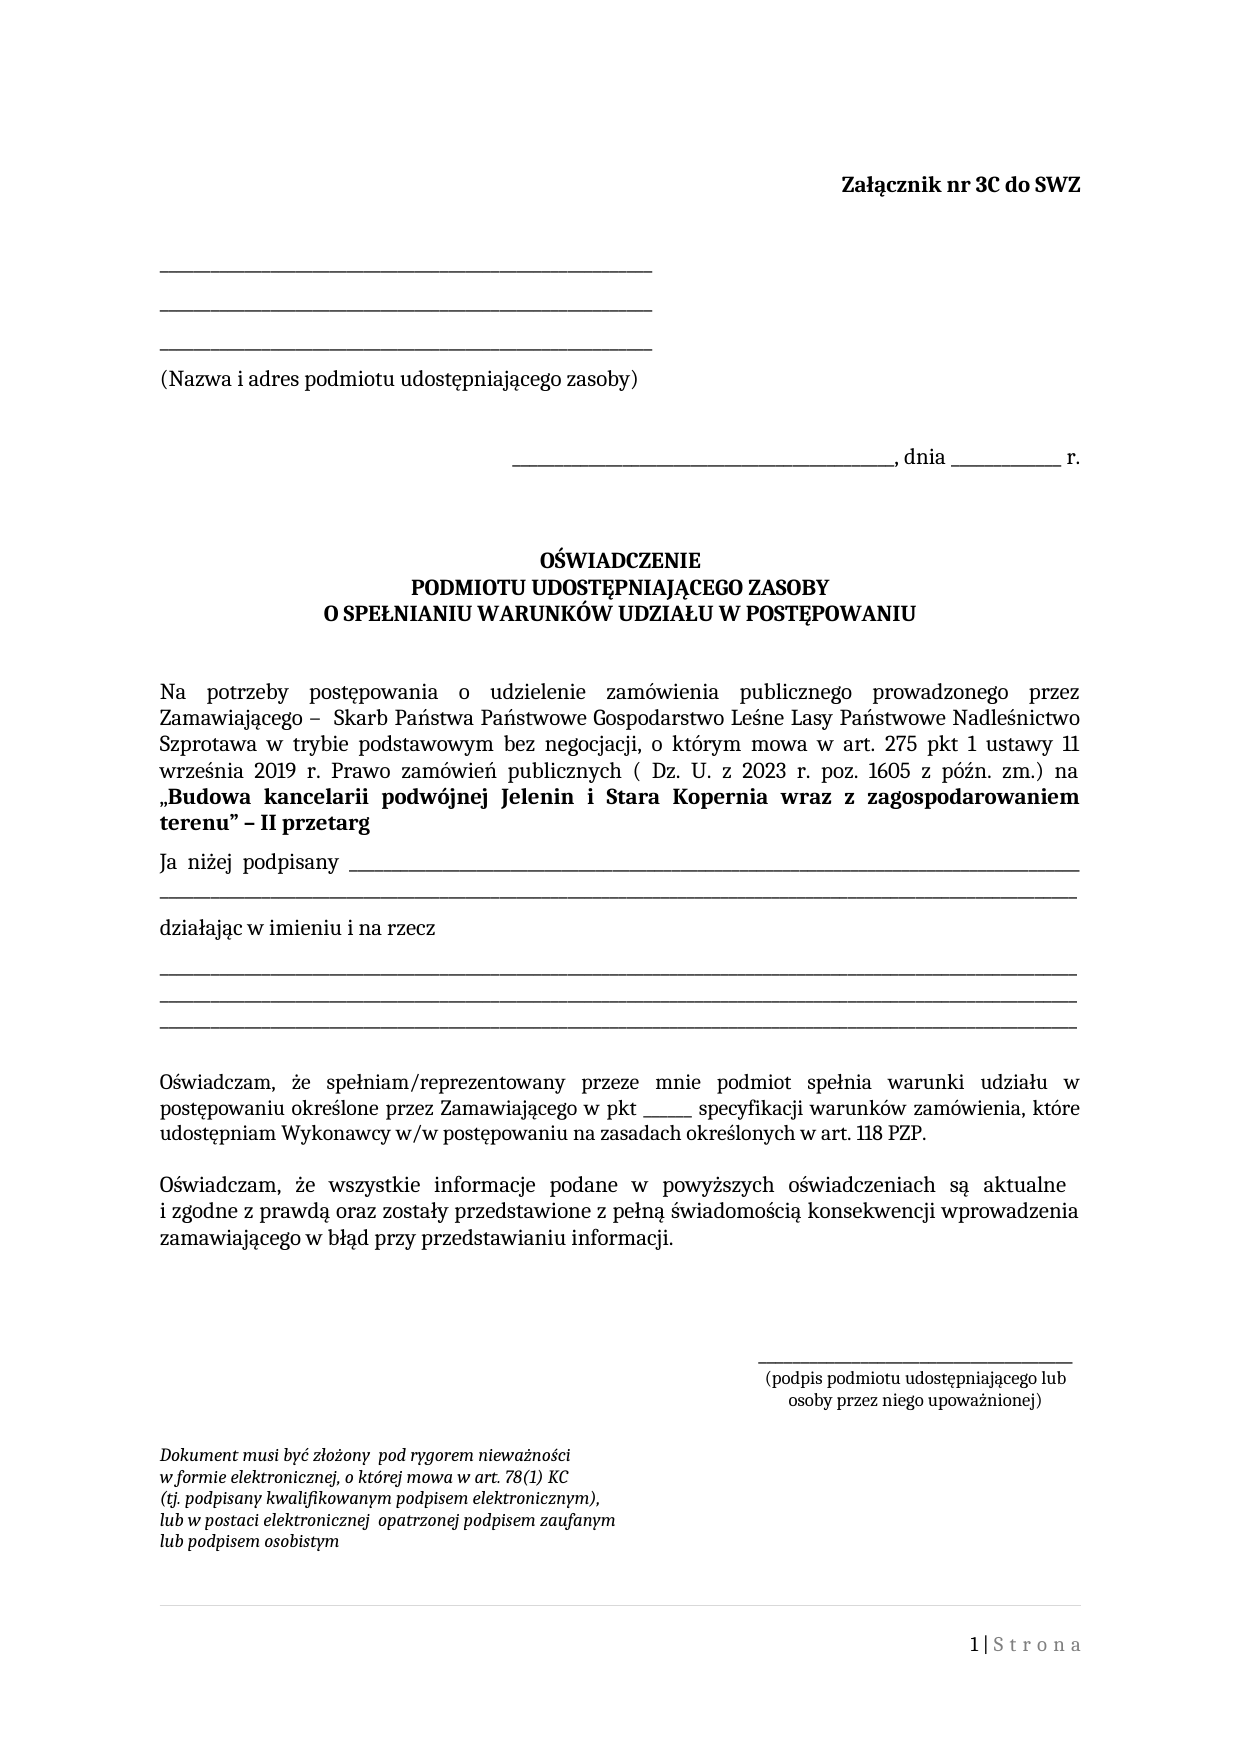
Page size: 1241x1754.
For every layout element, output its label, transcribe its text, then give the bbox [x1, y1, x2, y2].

text OŚWIADCZENIE [159, 548, 1081, 574]
text Oświadczam, że spełniam/reprezentowany przeze mnie podmiot spełnia warunki udziału w postępowaniu określone przez Zamawiającego w pkt ______ specyfikacji warunków zamówienia, które udostępniam Wykonawcy w/w postępowaniu na zasadach określonych w art. 118 PZP. [159, 1070, 1081, 1146]
text działając w imieniu i na rzecz [159, 914, 1081, 941]
text Załącznik nr 3C do SWZ [159, 172, 1081, 198]
text __________________________________________________________ [159, 288, 1081, 315]
text PODMIOTU UDOSTĘPNIAJĄCEGO ZASOBY O SPEŁNIANIU WARUNKÓW UDZIAŁU W POSTĘPOWANIU [159, 574, 1081, 627]
text Ja niżej podpisany ______________________________________________________________________________________ ____________________________________________________________________________________________________________ [159, 849, 1081, 902]
text Oświadczam, że wszystkie informacje podane w powyższych oświadczeniach są aktualne i zgodne z prawdą oraz zostały przedstawione z pełną świadomością konsekwencji wprowadzenia zamawiającego w błąd przy przedstawianiu informacji. [159, 1172, 1081, 1251]
text Dokument musi być złożony pod rygorem nieważności w formie elektronicznej, o której mowa w art. 78(1) KC (tj. podpisany kwalifikowanym podpisem elektronicznym), [159, 1445, 1081, 1509]
text Na potrzeby postępowania o udzielenie zamówienia publicznego prowadzonego przez Zamawiającego – Skarb Państwa Państwowe Gospodarstwo Leśne Lasy Państwowe Nadleśnictwo Szprotawa w trybie podstawowym bez negocjacji, o którym mowa w art. 275 pkt 1 ustawy 11 września 2019 r. Prawo zamówień publicznych ( Dz. U. z 2023 r. poz. 1605 z późn. zm.) na „Budowa kancelarii podwójnej Jelenin i Stara Kopernia wraz z zagospodarowaniem terenu” – II przetarg [159, 678, 1081, 837]
text __________________________________________________________ [159, 250, 1081, 276]
text __________________________________________________________ [159, 327, 1081, 354]
text ____________________________________________________________________________________________________________________________________________________________________________________________________________________________________________________________________________________________________________________________________ [159, 953, 1081, 1032]
text lub podpisem osobistym [159, 1531, 1081, 1553]
text _____________________________________ (podpis podmiotu udostępniającego lub osoby przez niego upoważnionej) [750, 1341, 1081, 1411]
text lub w postaci elektronicznej opatrzonej podpisem zaufanym [159, 1509, 1081, 1531]
text _____________________________________________, dnia _____________ r. [159, 444, 1081, 470]
text (Nazwa i adres podmiotu udostępniającego zasoby) [159, 366, 1081, 393]
